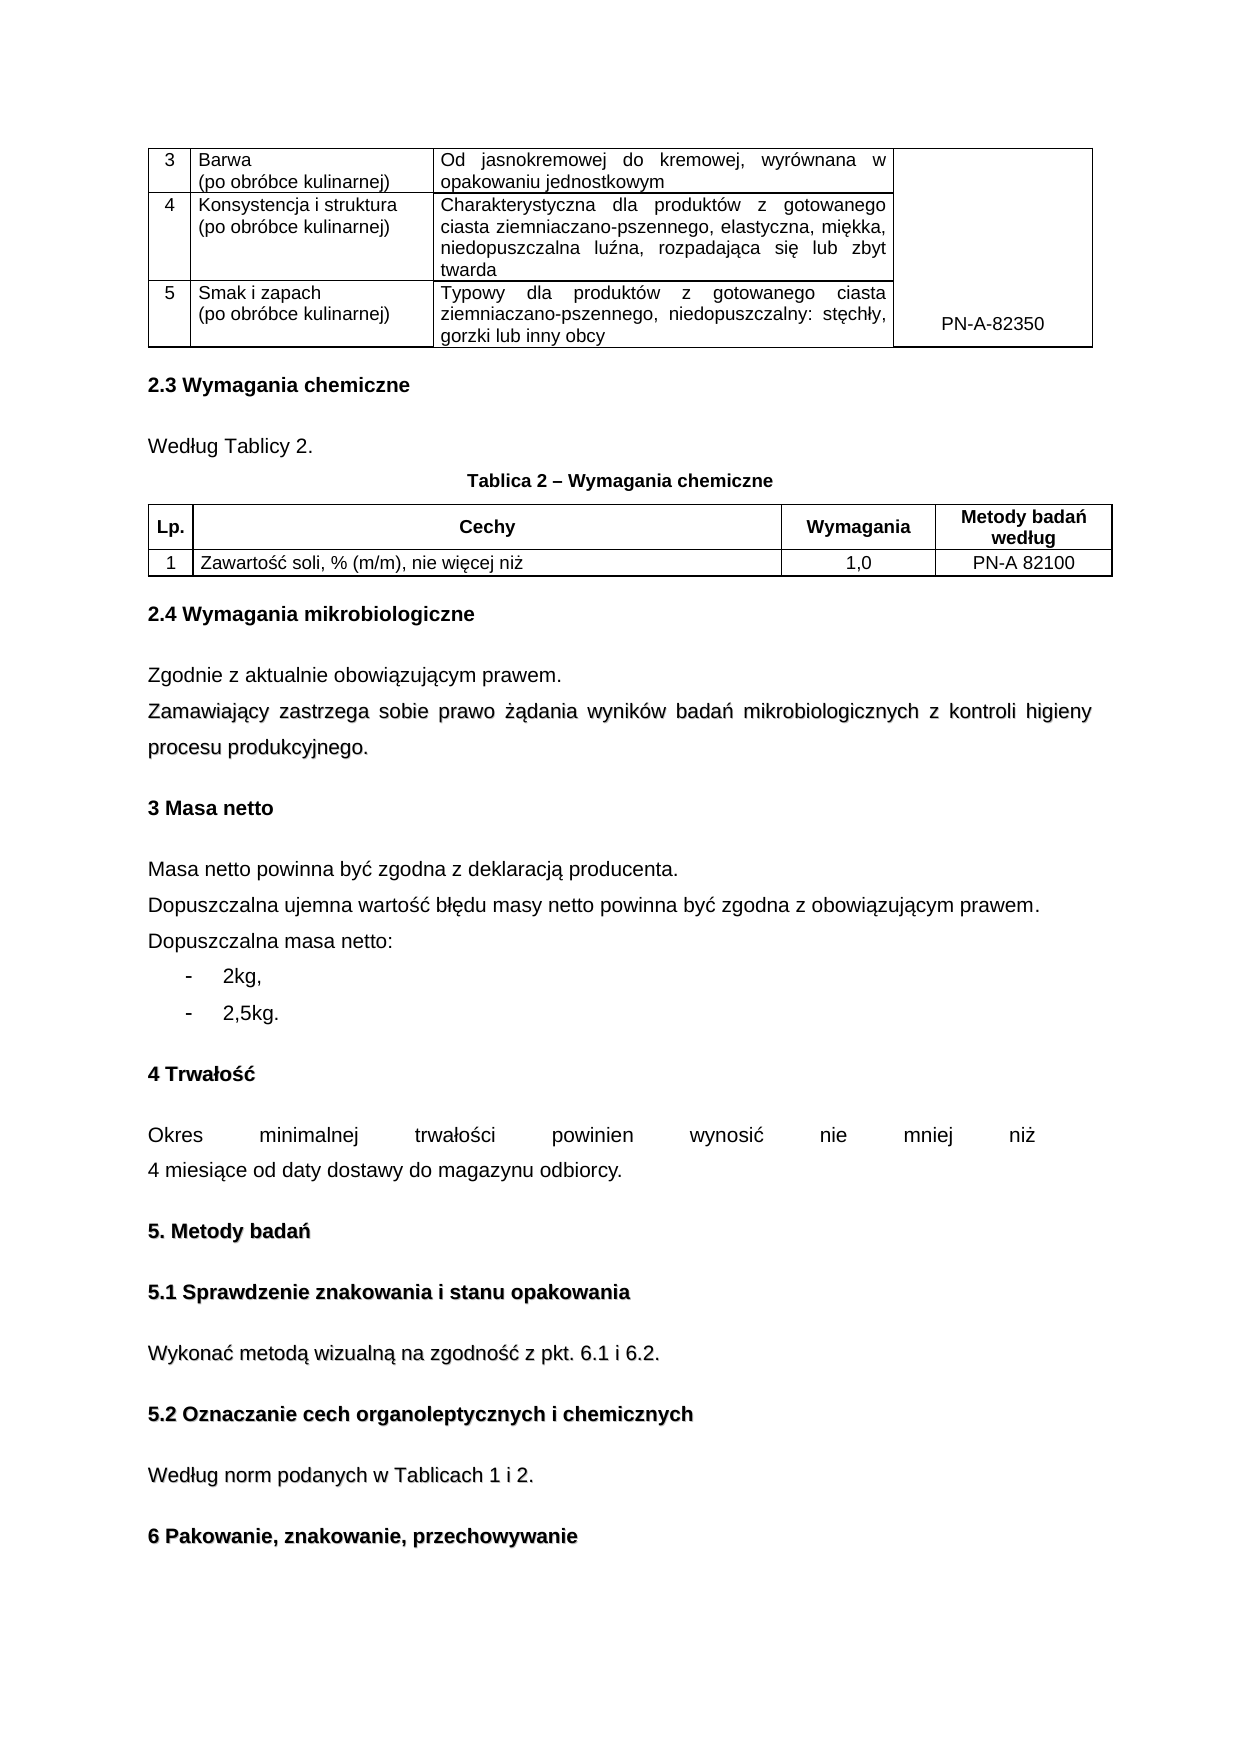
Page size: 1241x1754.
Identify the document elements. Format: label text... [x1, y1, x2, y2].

text 2.4 Wymagania mikrobiologiczne [148, 602, 1093, 626]
list 2kg, [185, 964, 1093, 988]
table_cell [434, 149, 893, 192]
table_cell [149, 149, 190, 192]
text Zamawiający zastrzega sobie prawo żądania wyników badań mikrobiologicznych z kontroli higieny procesu produkcyjnego. [148, 699, 1093, 759]
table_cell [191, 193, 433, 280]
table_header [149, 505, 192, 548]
text Okres minimalnej trwałości powinien wynosić nie mniej niż 4 miesiące od daty dostawy do magazynu odbiorcy. [148, 1122, 1093, 1182]
text 2.3 Wymagania chemiczne [148, 373, 1093, 397]
text 5. Metody badań [148, 1219, 1093, 1243]
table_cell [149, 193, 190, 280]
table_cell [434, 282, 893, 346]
text Dopuszczalna ujemna wartość błędu masy netto powinna być zgodna z obowiązującym prawem. [148, 892, 1093, 916]
text 5.2 Oznaczanie cech organoleptycznych i chemicznych [148, 1402, 1093, 1426]
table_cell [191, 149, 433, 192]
text 3 Masa netto [148, 796, 1093, 819]
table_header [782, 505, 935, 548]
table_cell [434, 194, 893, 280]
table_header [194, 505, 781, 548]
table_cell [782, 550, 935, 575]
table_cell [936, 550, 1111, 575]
text Wykonać metodą wizualną na zgodność z pkt. 6.1 i 6.2. [148, 1341, 1093, 1365]
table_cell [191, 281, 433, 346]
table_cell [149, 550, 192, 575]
text Według Tablicy 2. [148, 434, 1093, 458]
text Dopuszczalna masa netto: [148, 928, 1093, 952]
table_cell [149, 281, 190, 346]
text Zgodnie z aktualnie obowiązującym prawem. [148, 663, 1093, 687]
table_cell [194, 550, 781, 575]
subtitle Tablica 2 – Wymagania chemiczne [148, 470, 1093, 492]
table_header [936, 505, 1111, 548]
text Masa netto powinna być zgodna z deklaracją producenta. [148, 857, 1093, 881]
text 6 Pakowanie, znakowanie, przechowywanie [148, 1524, 1093, 1548]
text 4 Trwałość [148, 1061, 1093, 1085]
text 5.1 Sprawdzenie znakowania i stanu opakowania [148, 1280, 1093, 1304]
list 2,5kg. [185, 1000, 1093, 1024]
text Według norm podanych w Tablicach 1 i 2. [148, 1463, 1093, 1487]
